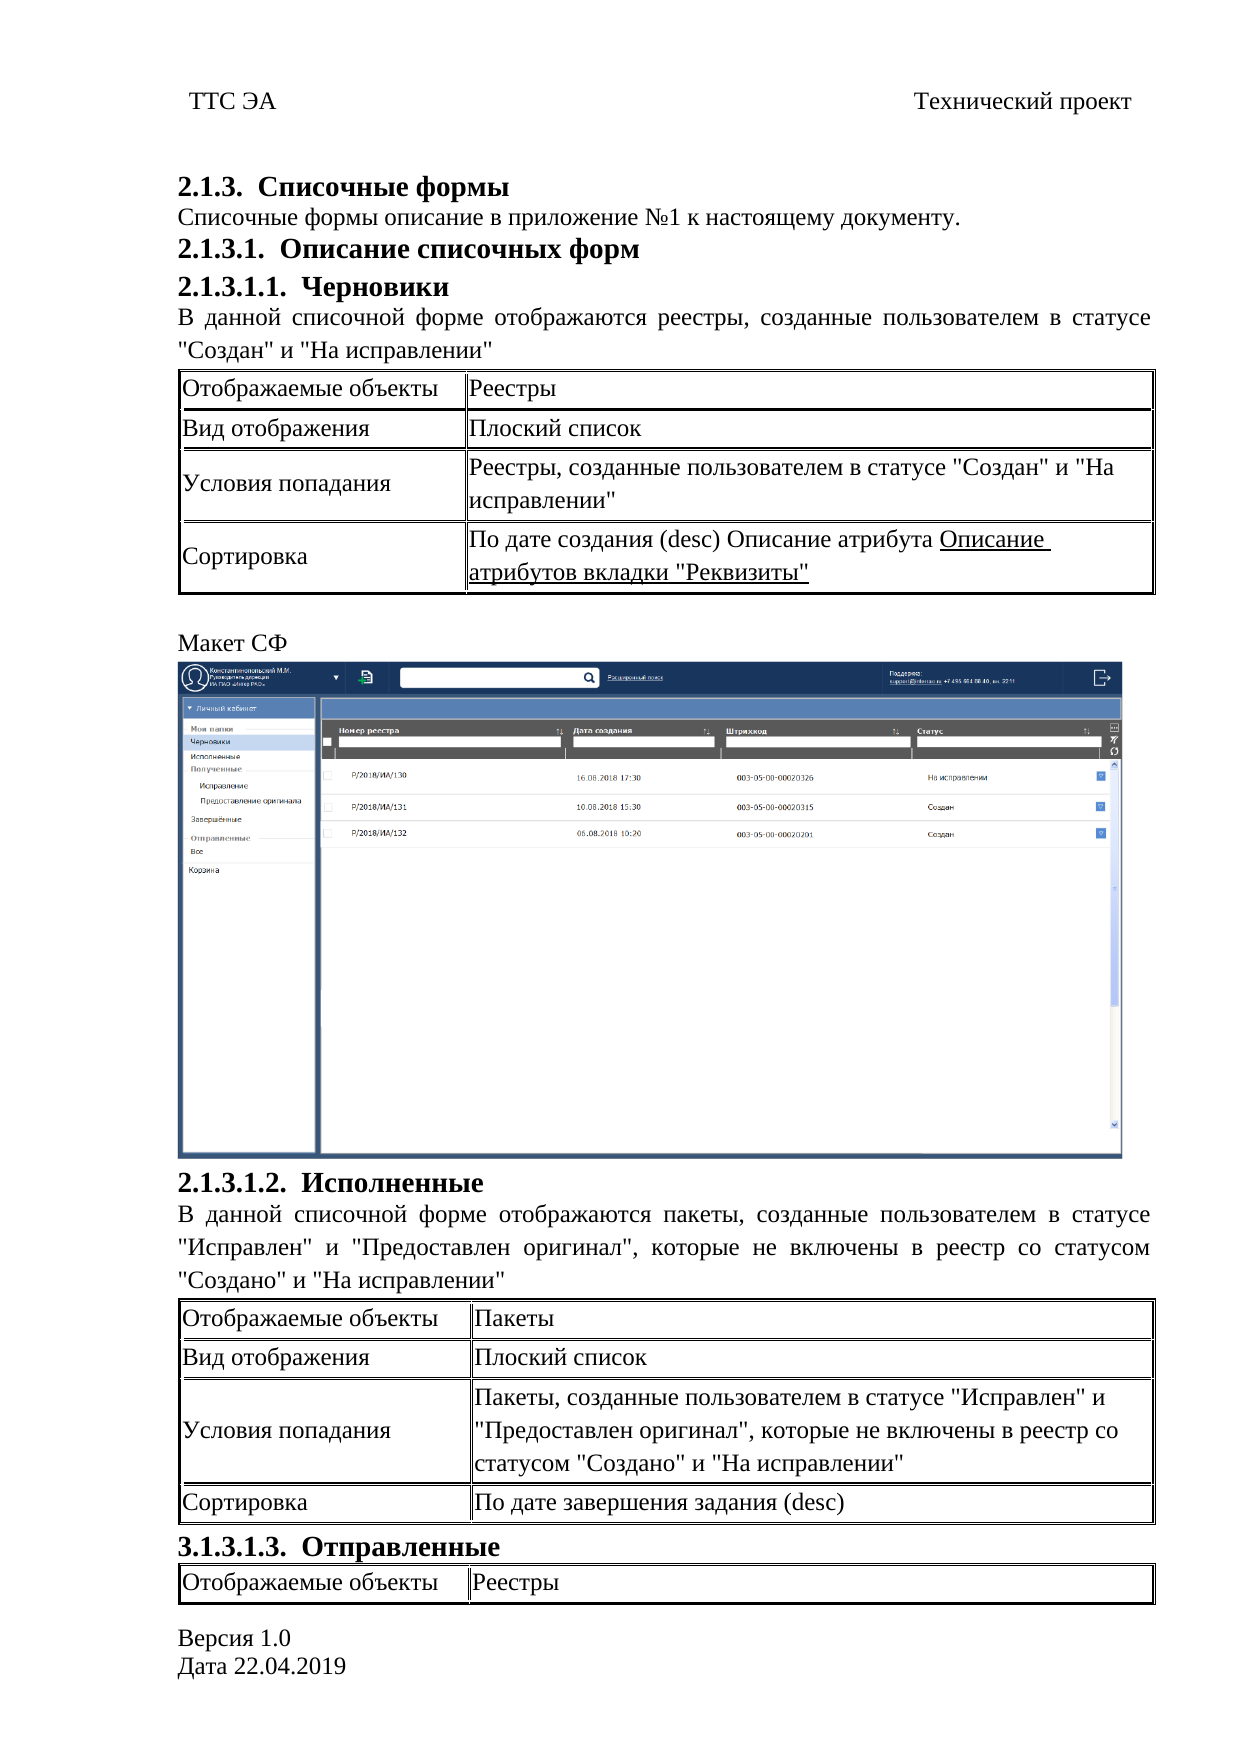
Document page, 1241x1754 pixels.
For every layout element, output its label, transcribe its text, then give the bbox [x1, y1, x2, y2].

table_cell Сортировка [181, 520, 466, 592]
text Макет СФ [177, 628, 1152, 657]
picture [177, 661, 1123, 1159]
table_cell Реестры, созданные пользователем в статусе "Создан" и "На исправлении" [468, 447, 1153, 519]
table_cell Сортировка [181, 1482, 472, 1522]
table_cell Вид отображения [181, 1338, 470, 1377]
table_header Пакеты [472, 1302, 1152, 1337]
subtitle 2.1.3.1. Описание списочных форм [177, 231, 1152, 265]
table_header Отображаемые объекты [181, 1566, 469, 1602]
table_header Реестры [470, 1566, 1152, 1602]
table_cell Вид отображения [180, 408, 465, 447]
table_cell По дате завершения задания (desc) [472, 1482, 1153, 1522]
table_header Отображаемые объекты [181, 1302, 472, 1337]
table_cell По дате создания (desc) Описание атрибута Описание атрибутов вкладки "Реквизиты" [466, 520, 1153, 592]
table_cell Условия попадания [180, 1377, 472, 1482]
table_header Отображаемые объекты [181, 372, 466, 408]
text В данной списочной форме отображаются пакеты, созданные пользователем в статусе "Исправлен" и "Предоставлен оригинал", которые не включены в реестр со статусом "Создано" и "На исправлении" [177, 1199, 1152, 1294]
subtitle 2.1.3.1.2. Исполненные [177, 1166, 1152, 1199]
table_cell Плоский список [468, 408, 1154, 447]
table_cell Плоский список [473, 1338, 1153, 1377]
text В данной списочной форме отображаются реестры, созданные пользователем в статусе "Создан" и "На исправлении" [177, 302, 1152, 364]
subtitle 2.1.3. Списочные формы [177, 169, 1152, 202]
subtitle 2.1.3.1.1. Черновики [177, 269, 1152, 302]
table_cell Условия попадания [181, 447, 465, 519]
text Списочные формы описание в приложение №1 к настоящему документу. [177, 202, 1152, 231]
subtitle 3.1.3.1.3. Отправленные [177, 1529, 1152, 1563]
table_cell Пакеты, созданные пользователем в статусе "Исправлен" и "Предоставлен оригинал", которые не включены в реестр со статусом "Создано" и "На исправлении" [472, 1377, 1154, 1482]
table_header Реестры [466, 372, 1152, 408]
